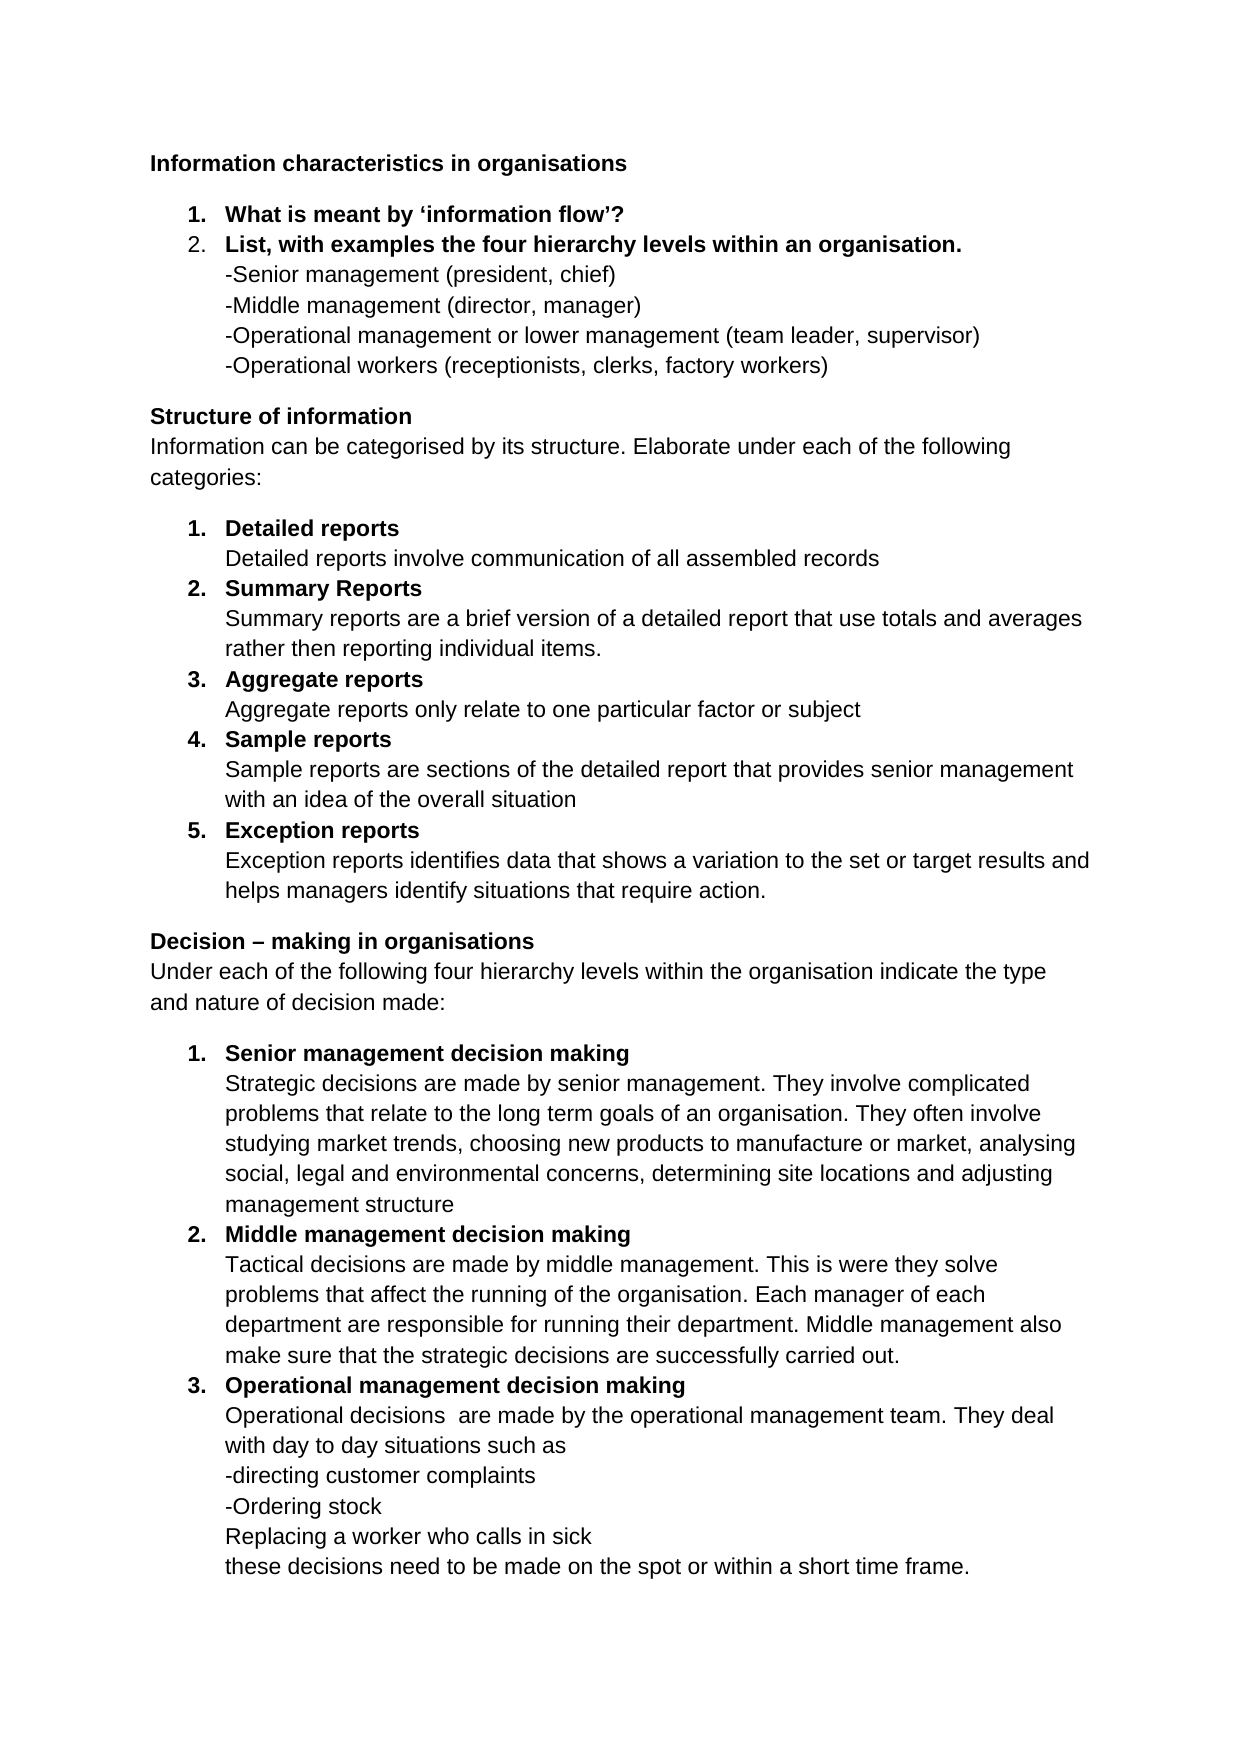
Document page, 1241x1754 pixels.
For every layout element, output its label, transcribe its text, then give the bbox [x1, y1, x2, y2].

text Structure of information Information can be categorised by its structure. Elaborate under each of the following categories: [150, 403, 1090, 490]
list Aggregate reports Aggregate reports only relate to one particular factor or subject [187, 666, 1090, 722]
list Exception reports Exception reports identifies data that shows a variation to the set or target results and helps managers identify situations that require action. [187, 817, 1090, 903]
list Senior management decision making Strategic decisions are made by senior management. They involve complicated problems that relate to the long term goals of an organisation. They often involve studying market trends, choosing new products to manufacture or market, analysing social, legal and environmental concerns, determining site locations and adjusting management structure [187, 1039, 1090, 1217]
list Operational management decision making Operational decisions are made by the operational management team. They deal with day to day situations such as -directing customer complaints -Ordering stock Replacing a worker who calls in sick these decisions need to be made on the spot or within a short time frame. [187, 1372, 1090, 1579]
text Information characteristics in organisations [150, 150, 1090, 176]
text Decision – making in organisations Under each of the following four hierarchy levels within the organisation indicate the type and nature of decision made: [150, 928, 1090, 1015]
list What is meant by ‘information flow’? [187, 201, 1090, 227]
list List, with examples the four hierarchy levels within an organisation. -Senior management (president, chief) -Middle management (director, manager) -Operational management or lower management (team leader, supervisor) -Operational workers (receptionists, clerks, factory workers) [187, 231, 1090, 378]
list Detailed reports Detailed reports involve communication of all assembled records [187, 514, 1090, 571]
list Middle management decision making Tactical decisions are made by middle management. This is were they solve problems that affect the running of the organisation. Each manager of each department are responsible for running their department. Middle management also make sure that the strategic decisions are successfully carried out. [187, 1221, 1090, 1368]
list Summary Reports Summary reports are a brief version of a detailed report that use totals and averages rather then reporting individual items. [187, 575, 1090, 662]
list Sample reports Sample reports are sections of the detailed report that provides senior management with an idea of the overall situation [187, 726, 1090, 813]
